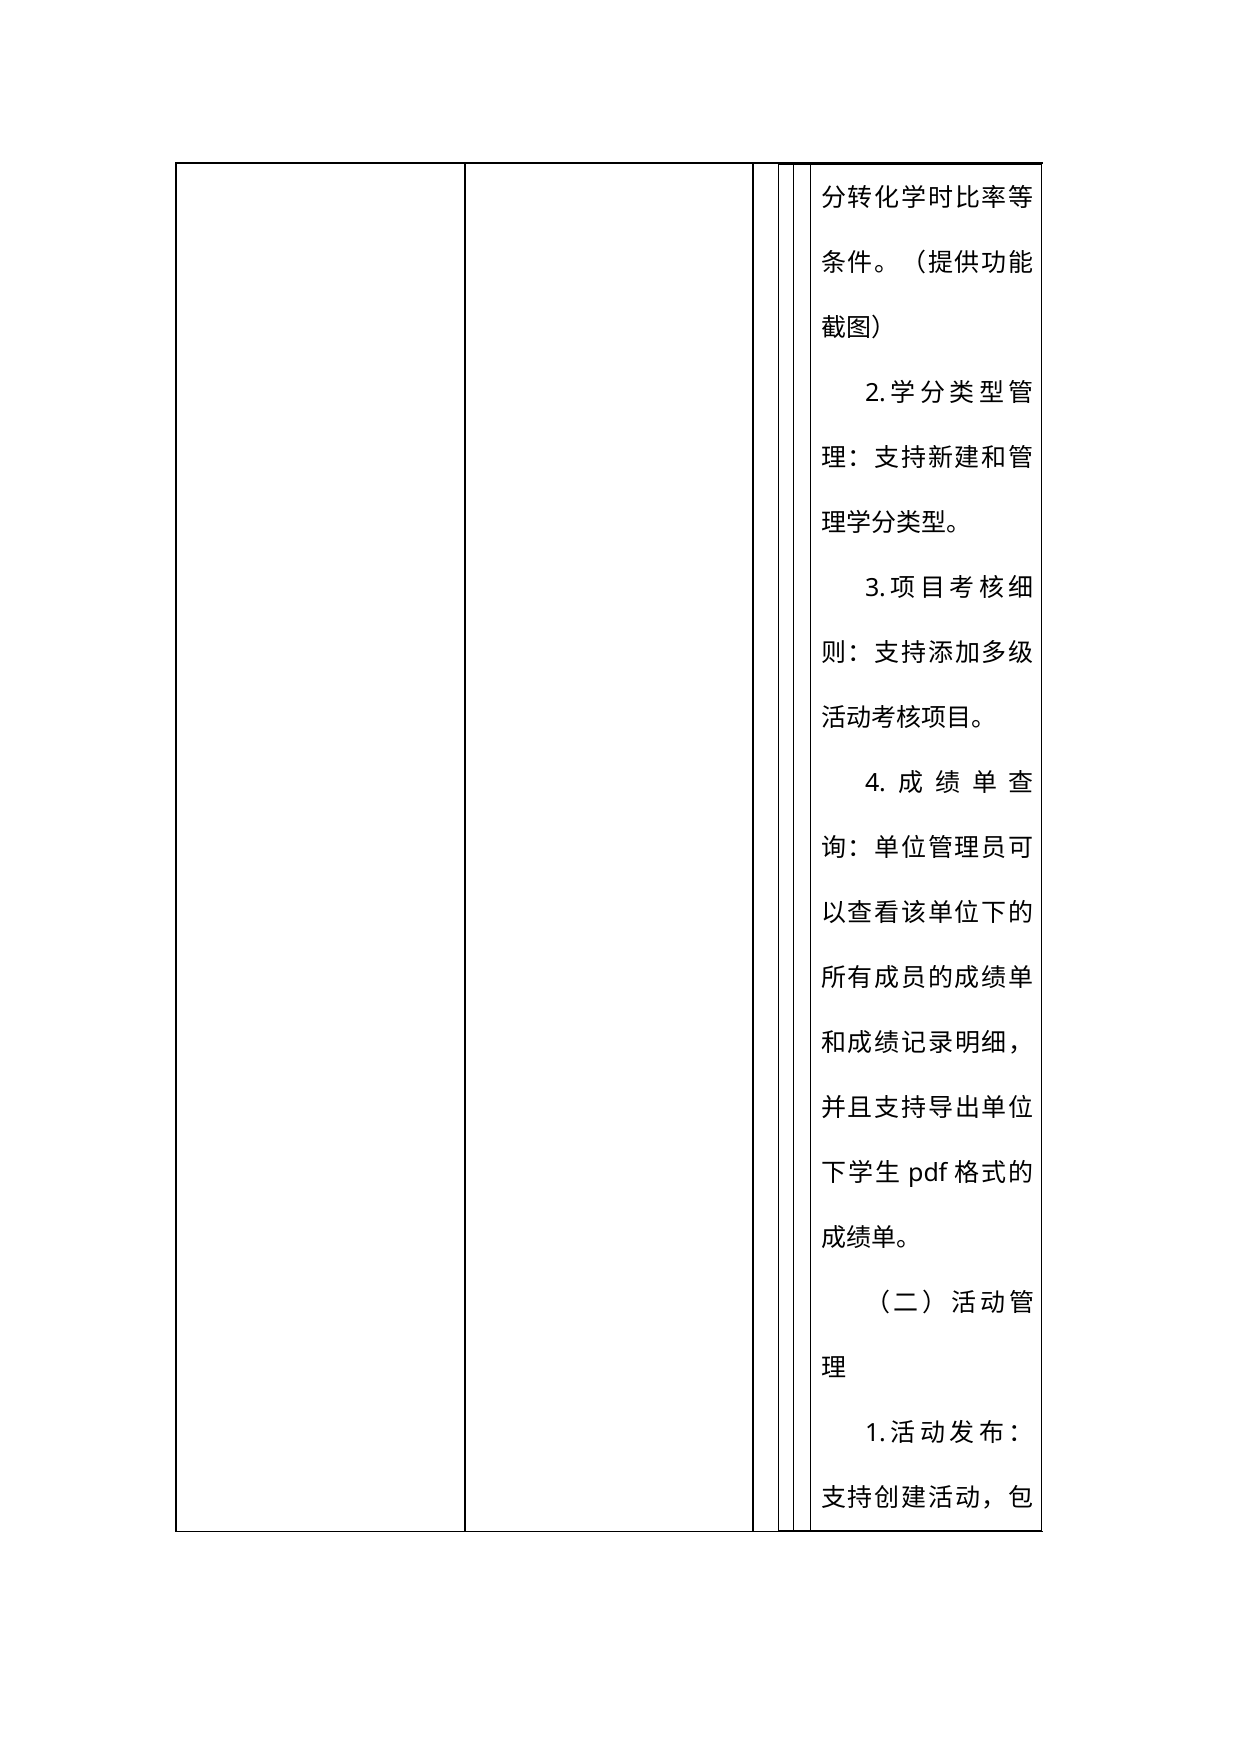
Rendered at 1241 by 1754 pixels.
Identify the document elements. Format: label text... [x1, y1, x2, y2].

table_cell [754, 164, 778, 1531]
table_cell [466, 164, 752, 1531]
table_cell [794, 165, 810, 1530]
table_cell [811, 165, 1041, 1530]
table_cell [779, 165, 793, 1530]
table_cell 1 [177, 164, 464, 1531]
